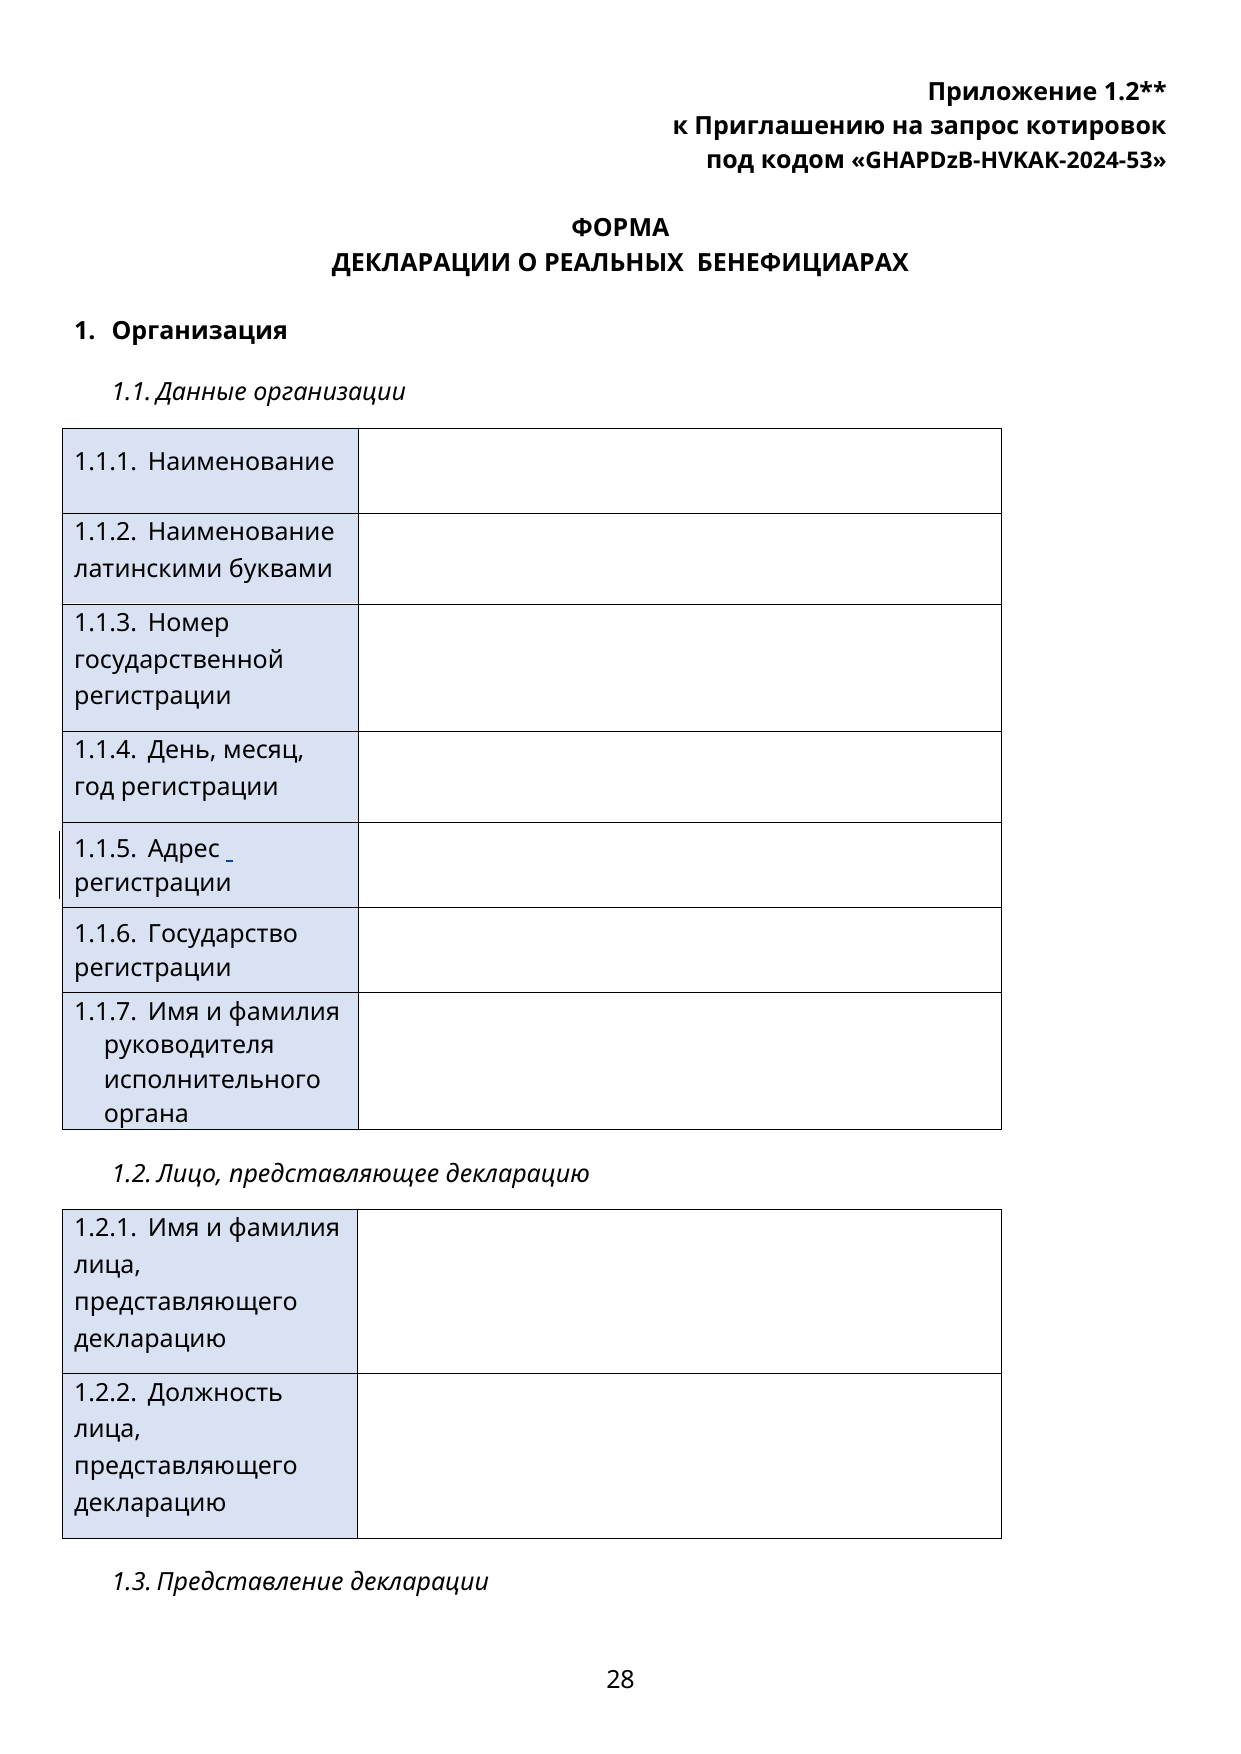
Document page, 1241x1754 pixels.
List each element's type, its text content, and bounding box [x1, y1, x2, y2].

table_cell Адрес регистрации [63, 823, 358, 907]
text ФОРМА [74, 210, 1167, 244]
table_cell Номер государственной регистрации [63, 605, 358, 731]
table_cell Должность лица, представляющего декларацию [63, 1374, 357, 1538]
table_header [359, 429, 1001, 513]
table_cell Наименование латинскими буквами [63, 514, 358, 603]
table_cell Имя и фамилия руководителя исполнительного органа [63, 993, 358, 1129]
table_cell [359, 908, 1001, 992]
table_header Наименование [63, 429, 358, 513]
text к Приглашению на запрос котировок под кодом «GHAPDzB-HVKAK-2024-53» [74, 108, 1167, 176]
table_cell [359, 823, 1001, 907]
table_header [358, 1210, 1001, 1373]
table_cell [359, 514, 1001, 603]
table_cell [358, 1374, 1001, 1538]
table_cell День, месяц, год регистрации [63, 732, 358, 822]
list Лицо, представляющее декларацию [111, 1155, 1167, 1189]
text ДЕКЛАРАЦИИ О РЕАЛЬНЫХ БЕНЕФИЦИАРАХ [74, 244, 1167, 278]
list Данные организации [111, 374, 1167, 408]
table_header Имя и фамилия лица, представляющего декларацию [63, 1210, 357, 1373]
text Приложение 1.2** [74, 74, 1167, 108]
table_cell Государство регистрации [63, 908, 358, 992]
list Организация [74, 312, 1167, 346]
table_cell [359, 605, 1001, 731]
list Представление декларации [111, 1564, 1167, 1598]
table_cell [359, 732, 1001, 822]
table_cell [359, 993, 1001, 1129]
